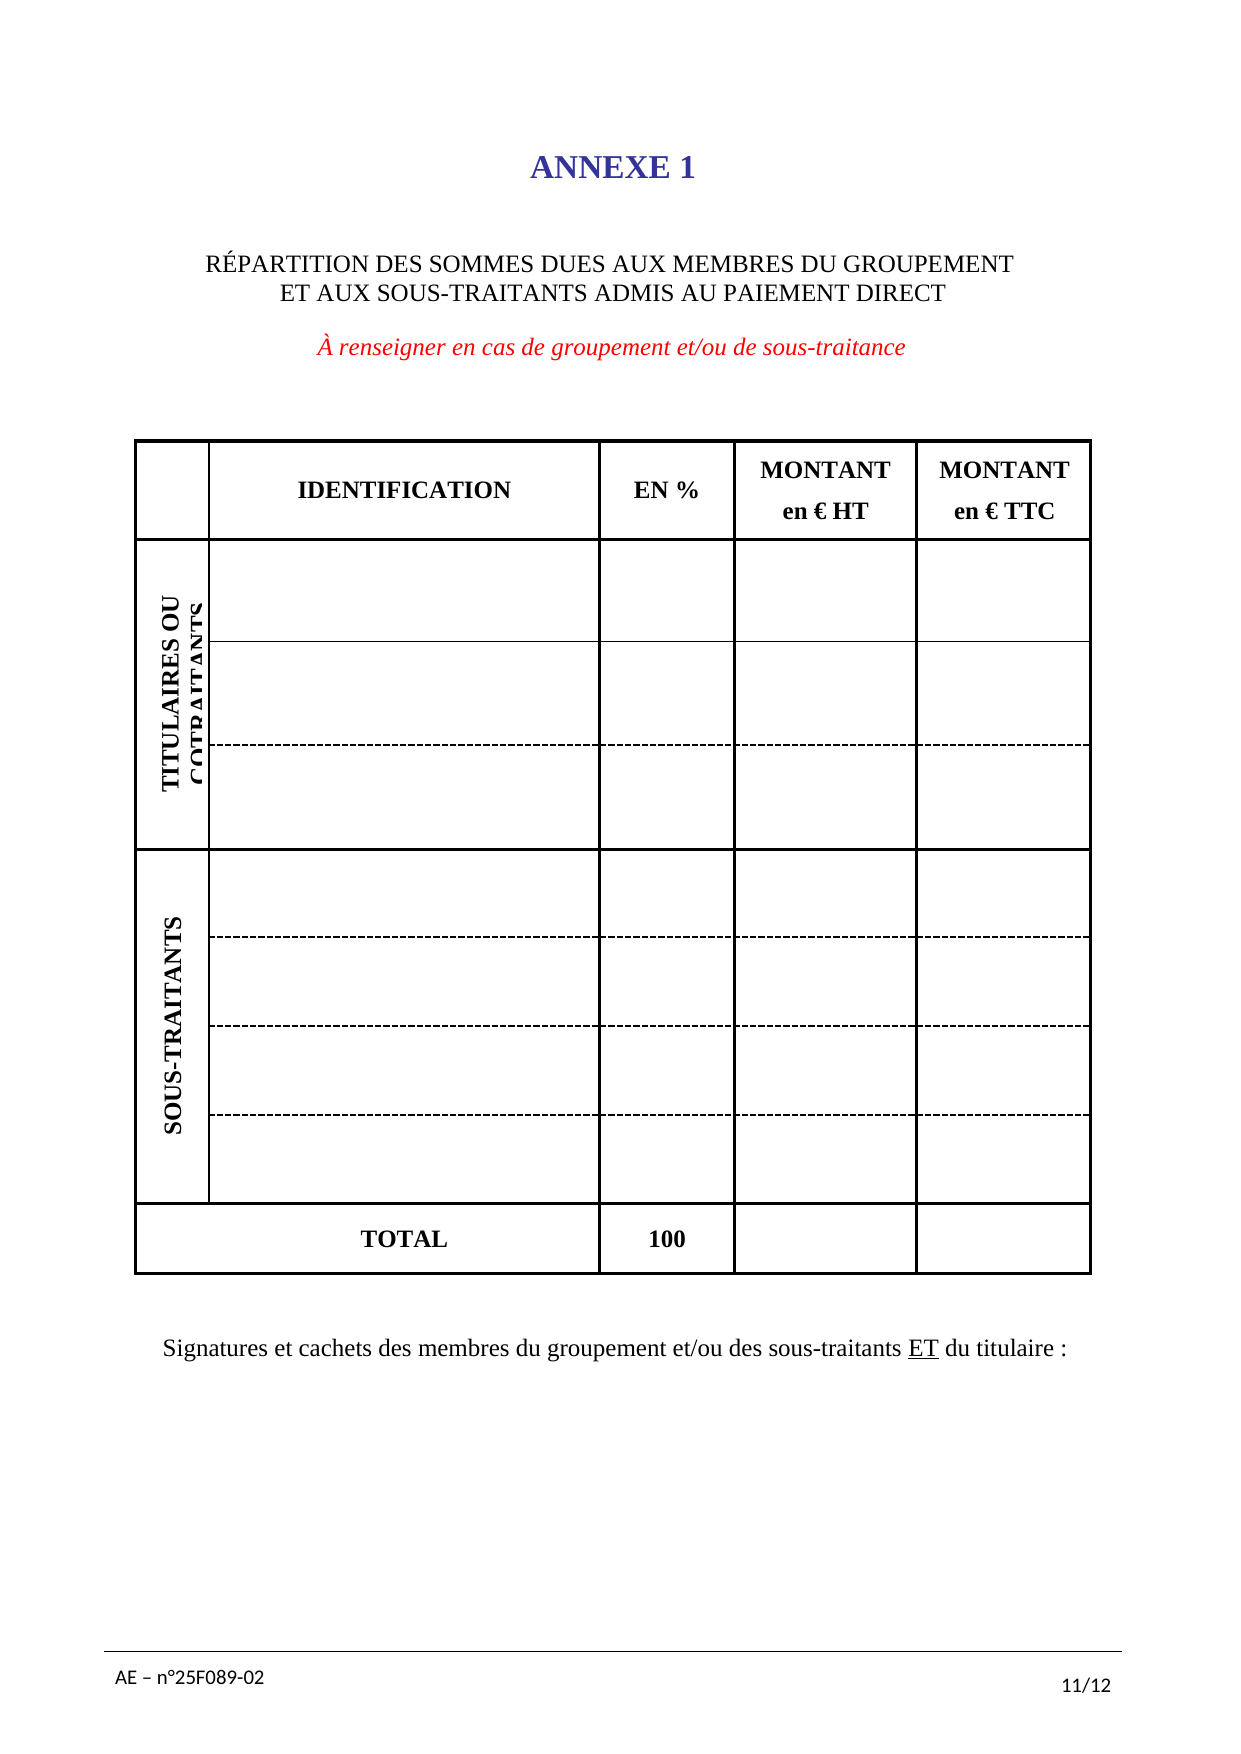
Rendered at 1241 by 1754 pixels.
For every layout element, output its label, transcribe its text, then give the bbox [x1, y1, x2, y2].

table_cell [210, 541, 598, 641]
text Signatures et cachets des membres du groupement et/ou des sous-traitants ET du titulaire : [162, 1333, 1122, 1362]
table_cell [601, 642, 733, 744]
table_cell [601, 1114, 733, 1202]
text À renseigner en cas de groupement et/ou de sous-traitance [103, 332, 1122, 361]
text rÉpartition des SOMMES DUES AUX membres du groupement ET AUX SOUS-TRAITANTS ADMIS AU PAIEMENT DIRECT [103, 249, 1122, 307]
table_cell [918, 1205, 1089, 1272]
table_cell [918, 936, 1089, 1025]
table_cell [210, 1114, 598, 1202]
table_cell [918, 642, 1089, 744]
table_cell 100 [601, 1205, 733, 1272]
table_cell [736, 851, 915, 936]
table_cell [210, 642, 598, 744]
table_header EN % [601, 443, 733, 537]
table_cell [210, 744, 598, 847]
table_cell [918, 851, 1089, 936]
table_cell [918, 541, 1089, 641]
table_cell [736, 642, 915, 744]
table_cell TITULAIRES OU COTRAITANTS [137, 541, 208, 847]
table_cell [601, 744, 733, 847]
table_header MONTANT en € TTC [918, 443, 1089, 537]
table_cell [601, 541, 733, 641]
table_cell [918, 1114, 1089, 1202]
table_cell [918, 1025, 1089, 1113]
table_header IDENTIFICATION [210, 443, 598, 537]
table_header MONTANT en € HT [736, 443, 915, 537]
table_cell [736, 1114, 915, 1202]
table_cell [601, 851, 733, 936]
table_cell [210, 936, 598, 1025]
table_cell [601, 1025, 733, 1113]
table_header [137, 443, 208, 537]
table_cell [736, 541, 915, 641]
table_cell [918, 744, 1089, 847]
table_cell [601, 936, 733, 1025]
table_cell [210, 1025, 598, 1113]
table_cell [210, 851, 598, 936]
text ANNEXE 1 [103, 148, 1122, 186]
table_cell [736, 1025, 915, 1113]
table_cell [137, 1205, 209, 1272]
table_cell [736, 1205, 915, 1272]
table_cell [736, 936, 915, 1025]
table_cell TOTAL [209, 1205, 598, 1272]
table_cell SOUS-TRAITANTS [137, 851, 208, 1202]
table_cell [736, 744, 915, 847]
